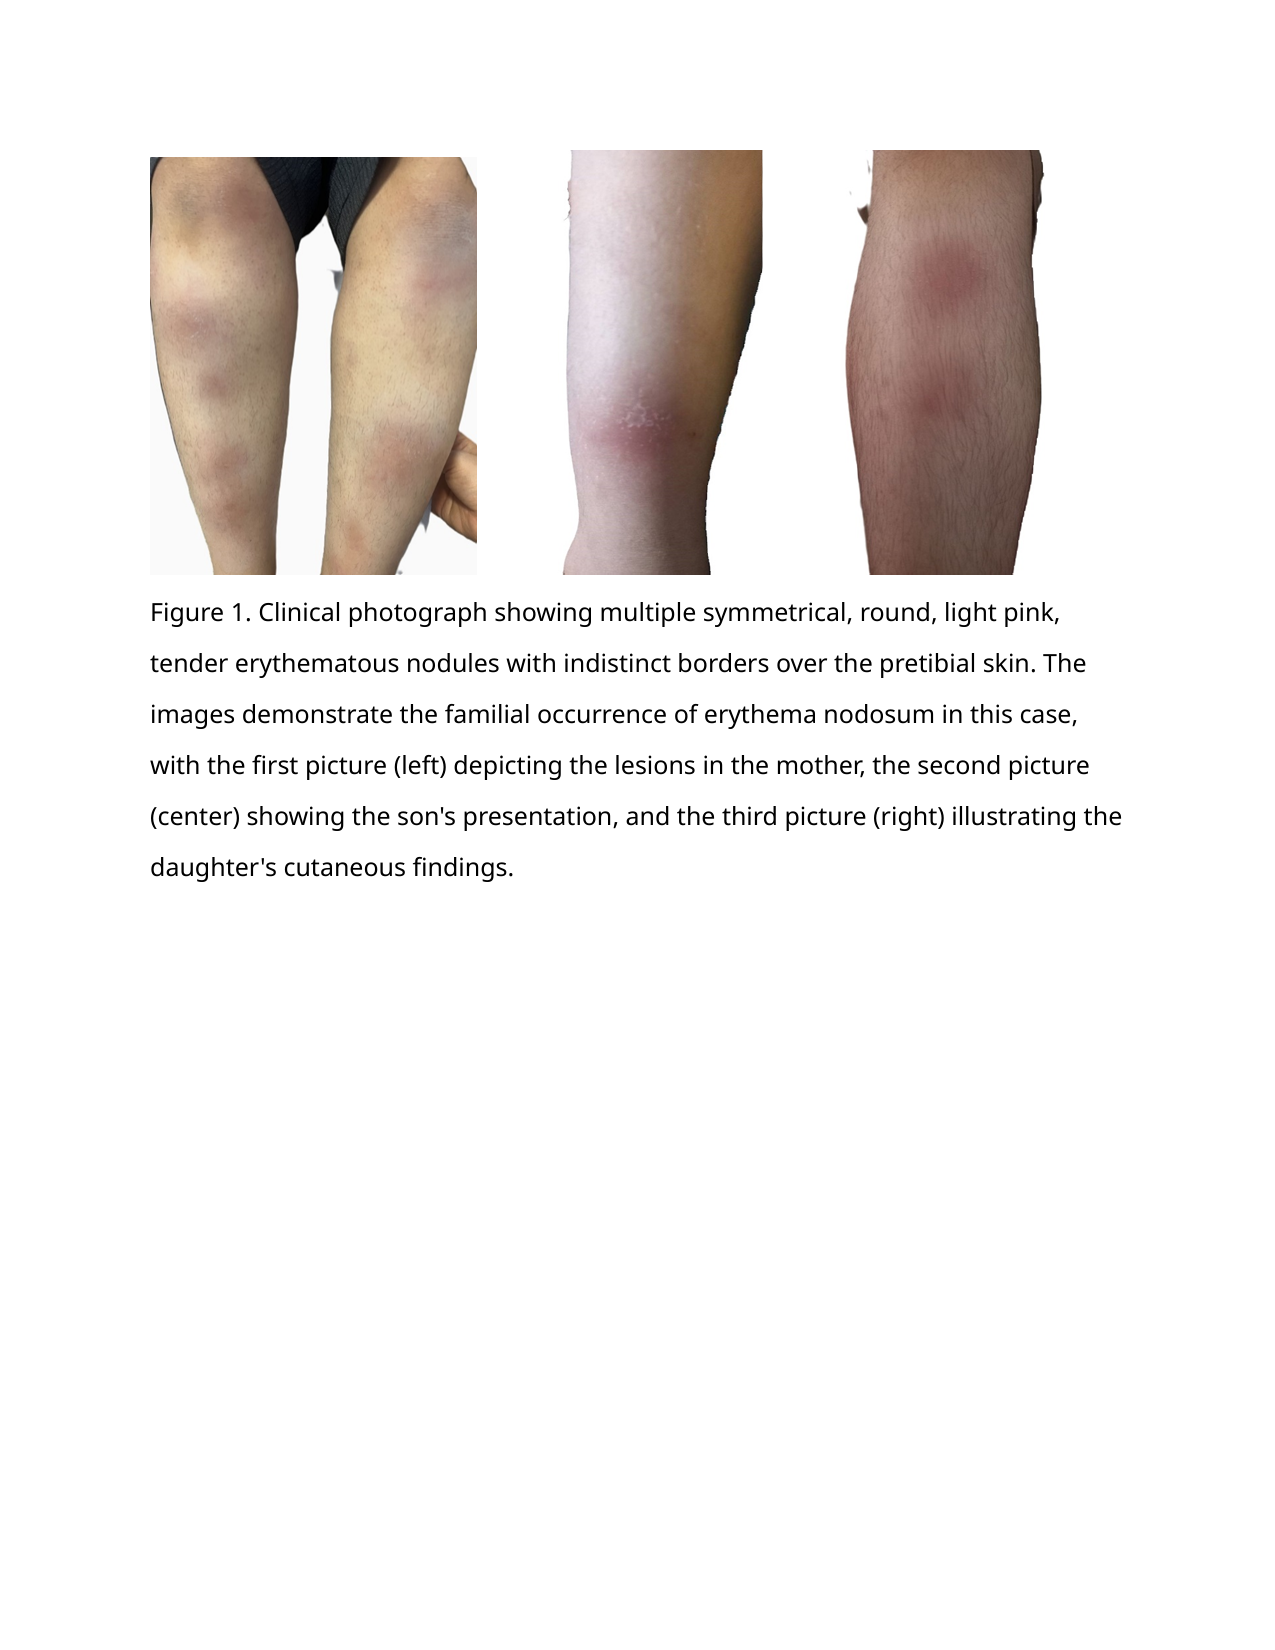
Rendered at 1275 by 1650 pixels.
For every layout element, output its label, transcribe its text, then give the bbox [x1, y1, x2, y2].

picture [150, 157, 477, 575]
picture [770, 150, 1122, 575]
picture [484, 150, 763, 575]
text Figure 1. Clinical photograph showing multiple symmetrical, round, light pink, tender erythematous nodules with indistinct borders over the pretibial skin. The images demonstrate the familial occurrence of erythema nodosum in this case, with the first picture (left) depicting the lesions in the mother, the second picture (center) showing the son's presentation, and the third picture (right) illustrating the daughter's cutaneous findings. [150, 595, 1125, 884]
